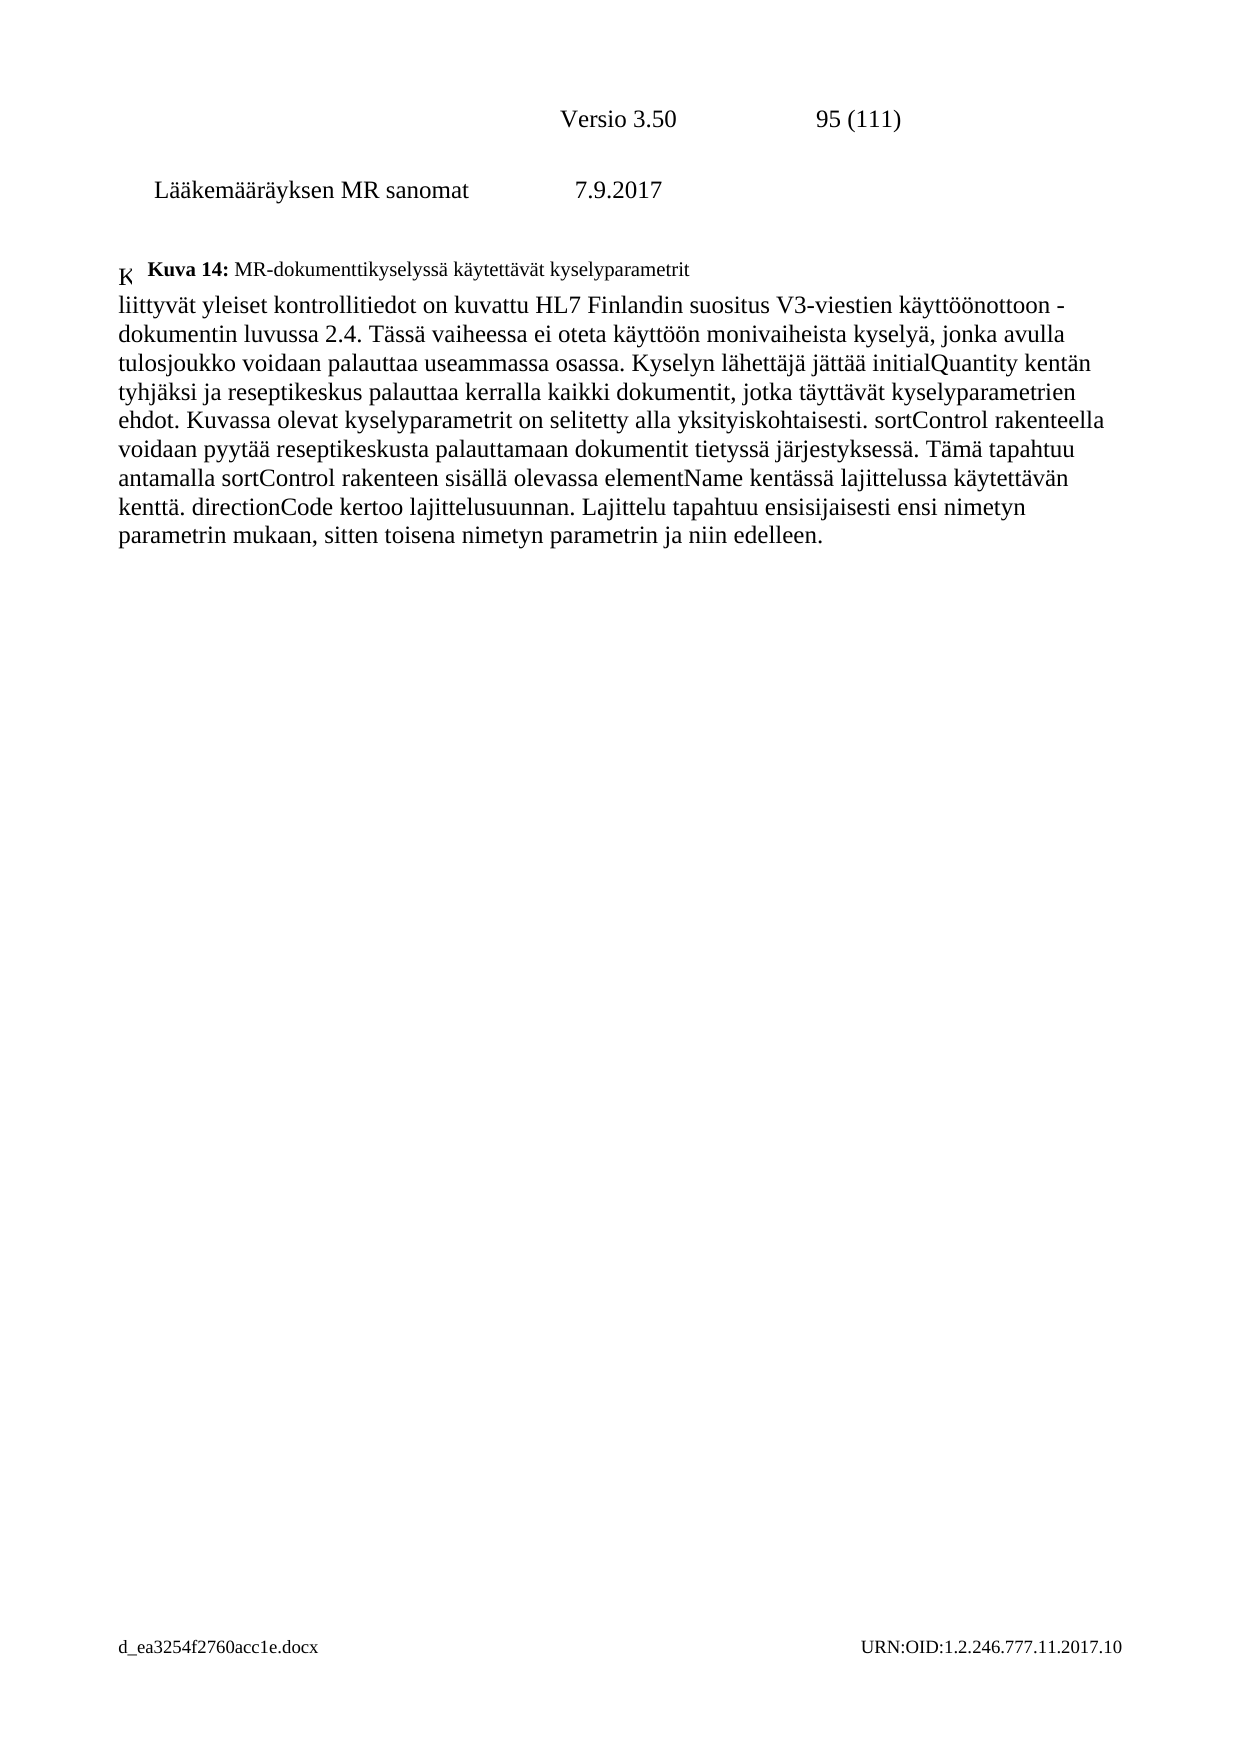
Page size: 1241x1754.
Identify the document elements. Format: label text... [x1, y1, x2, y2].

text Kuvassa 12 on kyselyn keskeiset rakenteet jotka löytyvät QueryByParameter elementistä. Kyselyyn liittyvät yleiset kontrollitiedot on kuvattu HL7 Finlandin suositus V3-viestien käyttöönottoon -dokumentin luvussa 2.4. Tässä vaiheessa ei oteta käyttöön monivaiheista kyselyä, jonka avulla tulosjoukko voidaan palauttaa useammassa osassa. Kyselyn lähettäjä jättää initialQuantity kentän tyhjäksi ja reseptikeskus palauttaa kerralla kaikki dokumentit, jotka täyttävät kyselyparametrien ehdot. Kuvassa olevat kyselyparametrit on selitetty alla yksityiskohtaisesti. sortControl rakenteella voidaan pyytää reseptikeskusta palauttamaan dokumentit tietyssä järjestyksessä. Tämä tapahtuu antamalla sortControl rakenteen sisällä olevassa elementName kentässä lajittelussa käytettävän kenttä. directionCode kertoo lajittelusuunnan. Lajittelu tapahtuu ensisijaisesti ensi nimetyn parametrin mukaan, sitten toisena nimetyn parametrin ja niin edelleen. [118, 262, 1122, 549]
